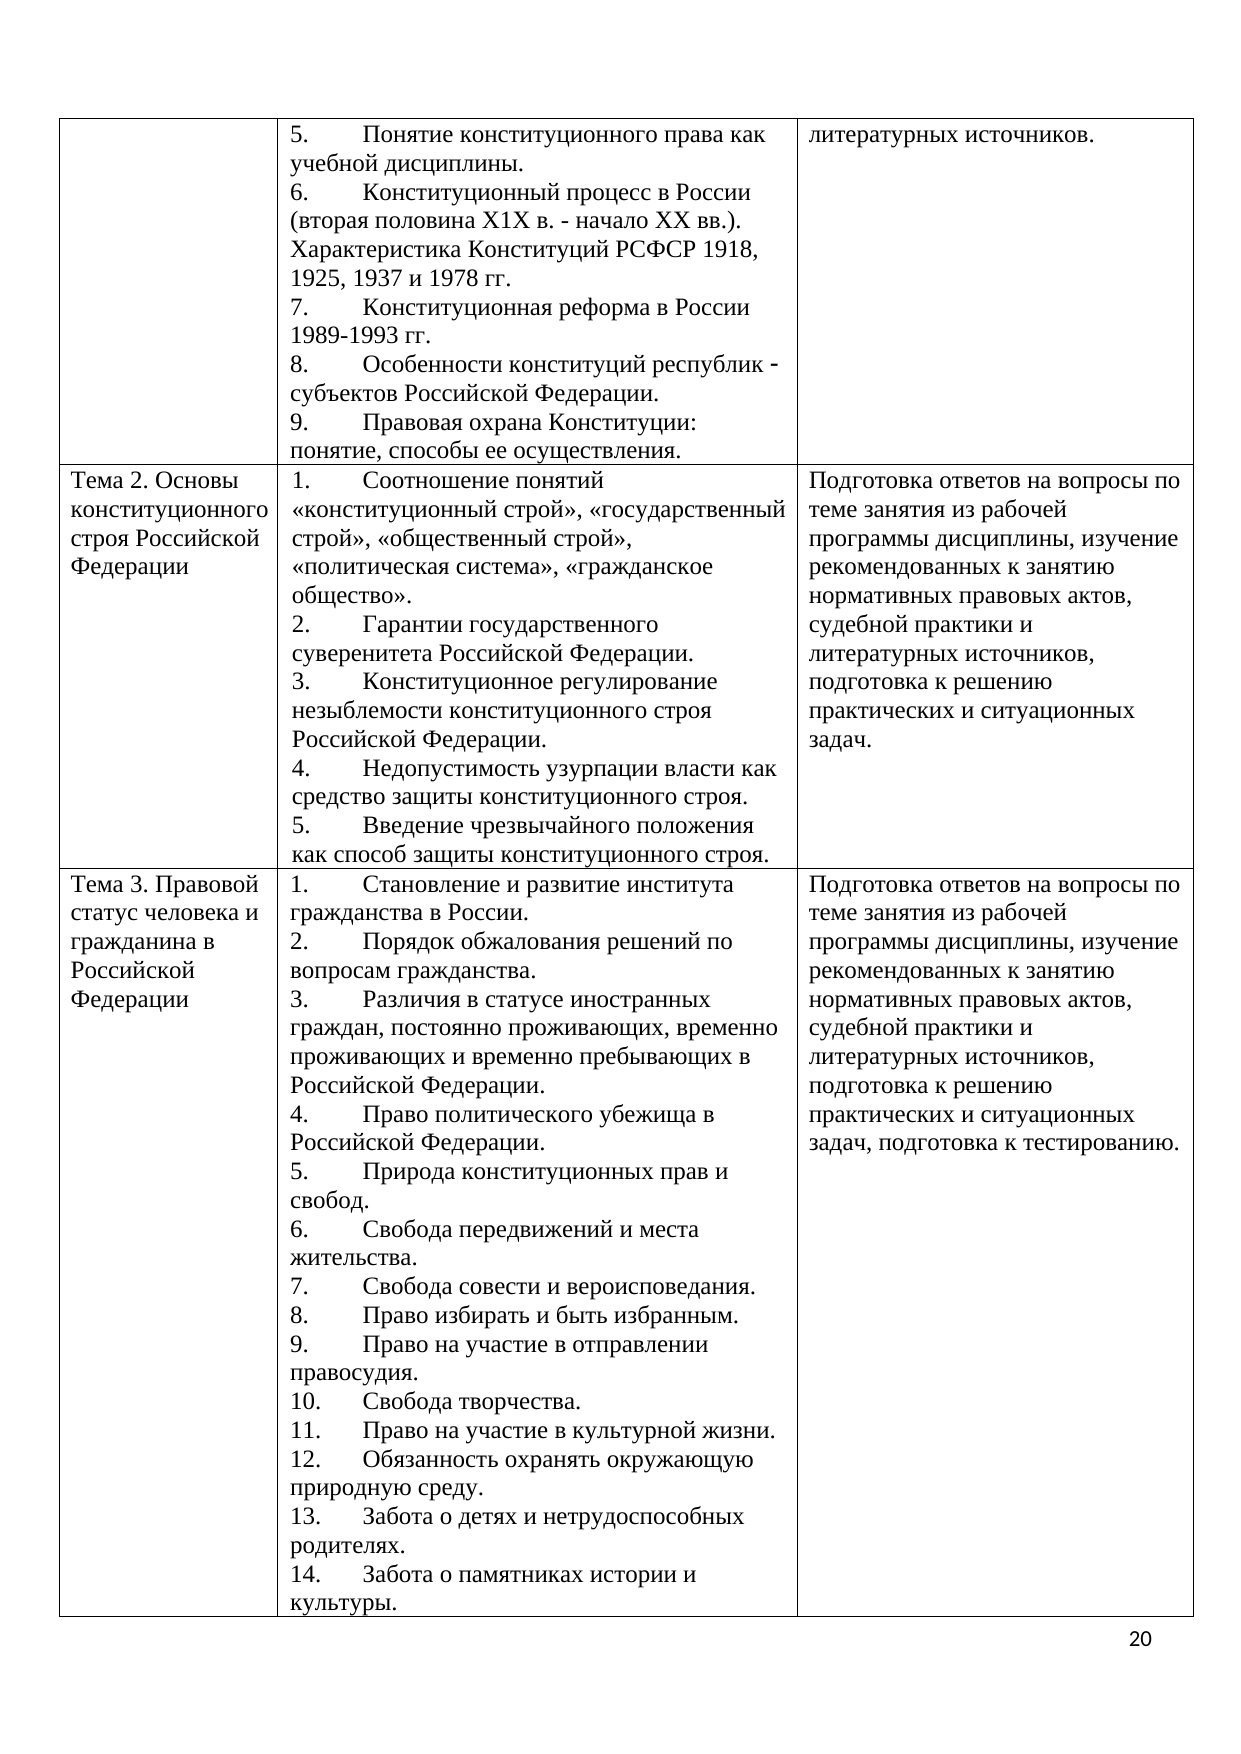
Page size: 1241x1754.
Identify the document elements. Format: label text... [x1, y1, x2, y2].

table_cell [60, 869, 277, 1616]
table_cell Тема 2. Основы конституционного строя Российской Федерации [60, 465, 277, 868]
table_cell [60, 119, 277, 464]
table_cell Соотношение понятий «конституционный строй», «государственный строй», «общественный строй», «политическая система», «гражданское общество». Гарантии государственного суверенитета Российской Федерации. Конституционное регулирование незыблемости конституционного строя Российской Федерации. Недопустимость узурпации власти как средство защиты конституционного строя. Введение чрезвычайного положения как способ защиты конституционного строя. [278, 465, 797, 868]
table_cell Подготовка ответов на вопросы по теме занятия из рабочей программы дисциплины, изучение рекомендованных к занятию нормативных правовых актов, судебной практики и литературных источников, подготовка к решению практических и ситуационных задач. [798, 465, 1193, 868]
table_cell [798, 869, 1193, 1616]
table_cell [278, 119, 797, 464]
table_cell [798, 119, 1193, 464]
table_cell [278, 869, 797, 1616]
